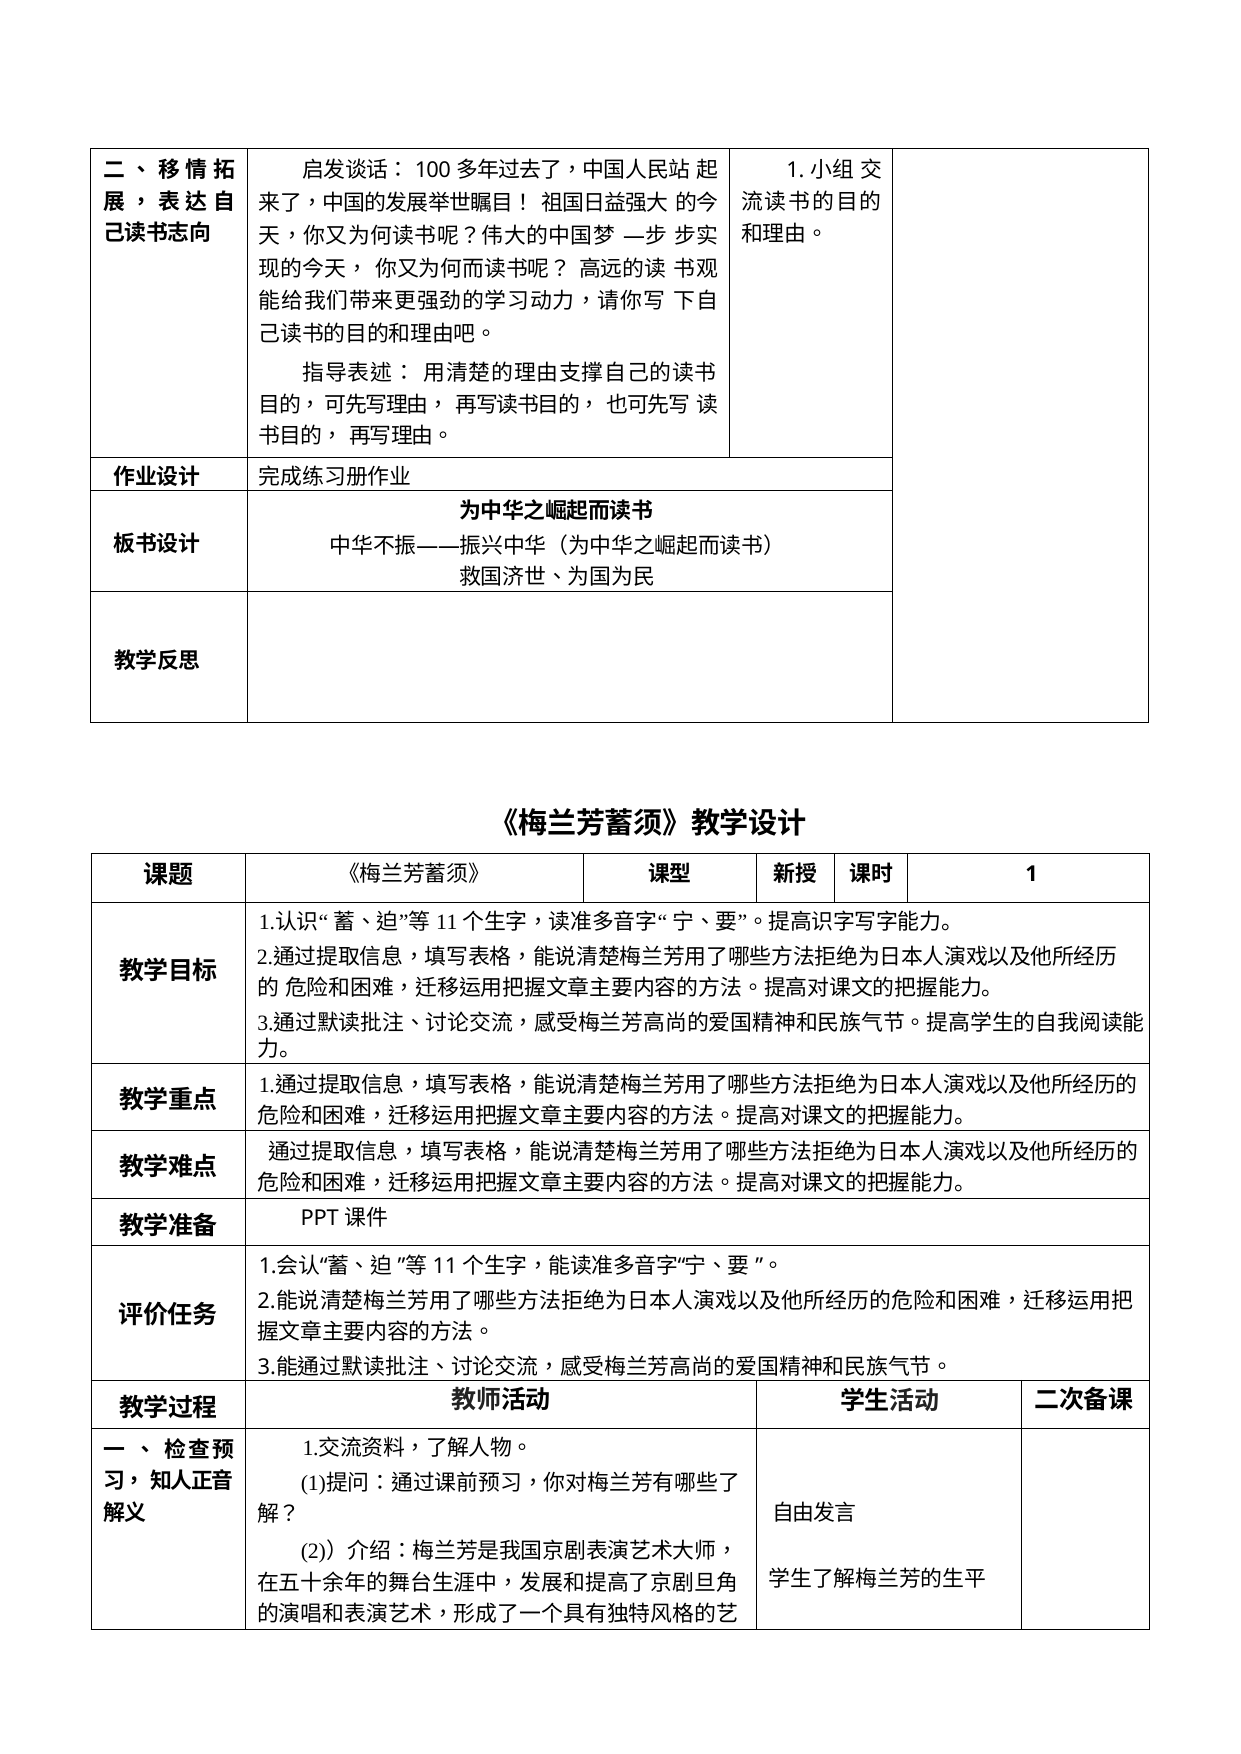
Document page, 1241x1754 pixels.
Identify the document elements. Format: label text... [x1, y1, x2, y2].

table_header 课题 [92, 854, 245, 902]
table_header 课型 [584, 854, 756, 902]
table_header 启发谈话： 100 多年过去了，中国人民站 起来了，中国的发展举世瞩目！ 祖国日益强大 的今天，你又为何读书呢？伟大的中国梦 ―步 步实现的今天， 你又为何而读书呢？ 高远的读 书观能给我们带来更强劲的学习动力，请你写 下自己读书的目的和理由吧。 指导表述： 用清楚的理由支撑自己的读书 目的， 可先写理由， 再写读书目的， 也可先写 读书目的， 再写理由。 [248, 149, 729, 457]
table_cell [1022, 1429, 1149, 1629]
table_cell 教学反思 [91, 592, 247, 722]
table_cell 通过提取信息，填写表格，能说清楚梅兰芳用了哪些方法拒绝为日本人演戏以及他所经历的 危险和困难，迁移运用把握文章主要内容的方法。提高对课文的把握能力。 [246, 1131, 1149, 1197]
table_header 新授 [757, 854, 834, 902]
table_cell 自由发言 学生了解梅兰芳的生平 [757, 1429, 1021, 1629]
table_cell 1.认识“ 蓄、迫”等 11 个生字，读准多音字“ 宁、要”。提高识字写字能力。 2.通过提取信息，填写表格，能说清楚梅兰芳用了哪些方法拒绝为日本人演戏以及他所经历的 危险和困难，迁移运用把握文章主要内容的方法。提高对课文的把握能力。 3.通过默读批注、讨论交流，感受梅兰芳高尚的爱国精神和民族气节。提高学生的自我阅读能力。 [246, 903, 1149, 1063]
table_cell 教学重点 [92, 1064, 245, 1130]
table_cell 二次备课 [1022, 1381, 1149, 1427]
table_header 1 [908, 854, 1149, 902]
table_cell 教师活动 [246, 1381, 756, 1427]
table_cell 教学准备 [92, 1199, 245, 1245]
table_cell 1.通过提取信息，填写表格，能说清楚梅兰芳用了哪些方法拒绝为日本人演戏以及他所经历的 危险和困难，迁移运用把握文章主要内容的方法。提高对课文的把握能力。 [246, 1064, 1149, 1130]
table_cell 教学过程 [92, 1381, 245, 1427]
table_header 二、移情拓 展，表达自 己读书志向 [91, 149, 247, 457]
table_cell 教学难点 [92, 1131, 245, 1197]
table_cell 一 、 检查预 习， 知人正音 解义 [92, 1429, 245, 1629]
table_cell 作业设计 [91, 458, 247, 490]
table_header [893, 149, 1148, 722]
table_cell 1.交流资料，了解人物。 (1)提问：通过课前预习，你对梅兰芳有哪些了 解？ (2)）介绍：梅兰芳是我国京剧表演艺术大师， 在五十余年的舞台生涯中，发展和提高了京剧旦角 的演唱和表演艺术，形成了一个具有独特风格的艺 [246, 1429, 756, 1629]
table_header 《梅兰芳蓄须》 [246, 854, 583, 902]
table_cell 评价任务 [92, 1246, 245, 1380]
table_cell 板书设计 [91, 491, 247, 591]
table_cell [248, 592, 892, 722]
table_cell 完成练习册作业 [248, 458, 892, 490]
table_header 1. 小组 交 流读书的目的 和理由。 [730, 149, 892, 457]
table_cell 学生活动 [757, 1381, 1021, 1427]
text 《梅兰芳蓄须》教学设计 [489, 805, 1150, 841]
table_header 课时 [835, 854, 907, 902]
table_cell 教学目标 [92, 903, 245, 1063]
table_cell 1.会认“蓄、迫 ”等 11 个生字，能读准多音字“宁、要 ”。 2.能说清楚梅兰芳用了哪些方法拒绝为日本人演戏以及他所经历的危险和困难，迁移运用把 握文章主要内容的方法。 3.能通过默读批注、讨论交流，感受梅兰芳高尚的爱国精神和民族气节。 [246, 1246, 1149, 1380]
table_cell PPT 课件 [246, 1199, 1149, 1245]
table_cell 为中华之崛起而读书 中华不振——振兴中华（为中华之崛起而读书） 救国济世、为国为民 [248, 491, 892, 591]
